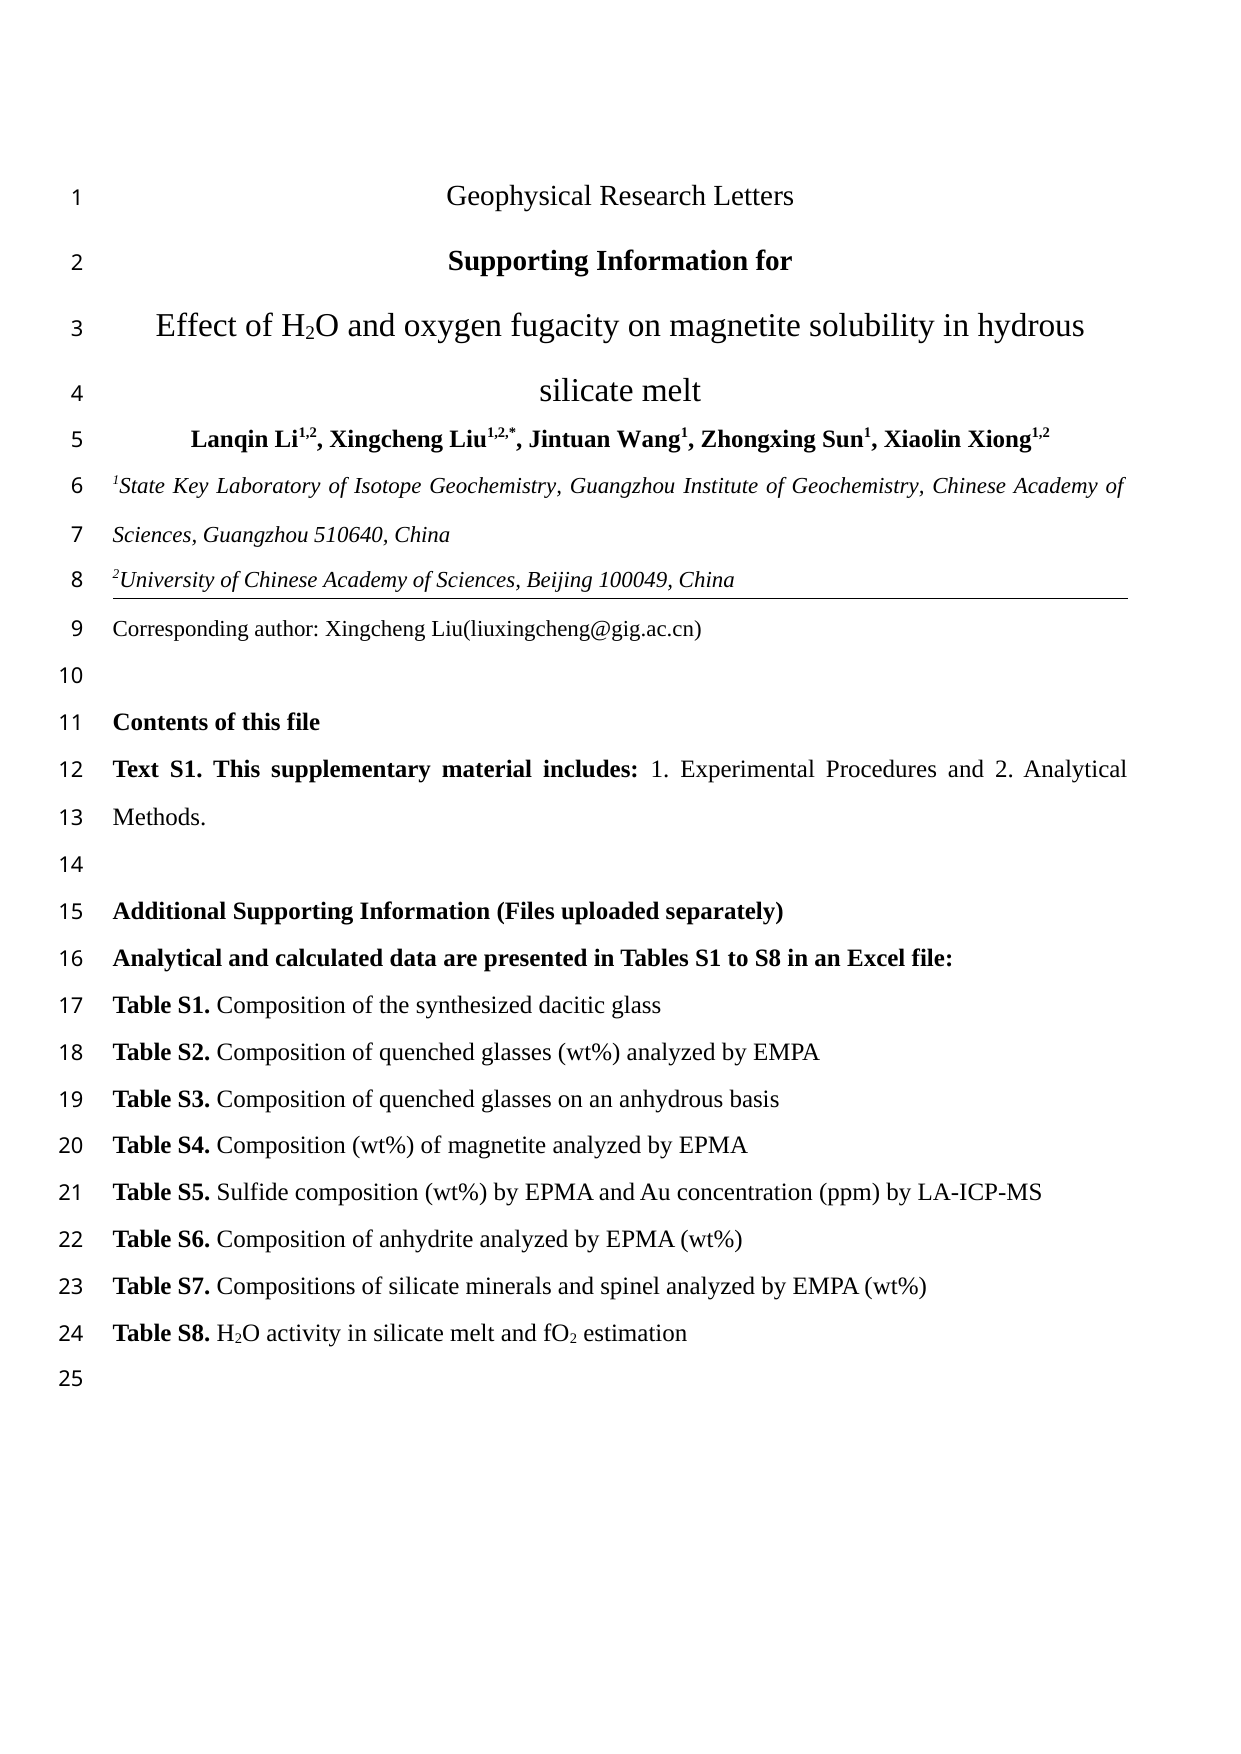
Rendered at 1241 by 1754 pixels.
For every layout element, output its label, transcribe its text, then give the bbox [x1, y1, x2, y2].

text Table S2. Composition of quenched glasses (wt%) analyzed by EMPA [112, 1035, 1128, 1067]
text Table S6. Composition of anhydrite analyzed by EPMA (wt%) [112, 1222, 1128, 1255]
text Geophysical Research Letters [112, 162, 1128, 227]
text 2University of Chinese Academy of Sciences, Beijing 100049, China [112, 563, 1128, 599]
text Contents of this file [112, 705, 1128, 737]
text Table S3. Composition of quenched glasses on an anhydrous basis [112, 1082, 1128, 1114]
text Corresponding author: Xingcheng Liu(liuxingcheng@gig.ac.cn) [112, 612, 1128, 645]
text Table S8. H2O activity in silicate melt and fO2 estimation [112, 1316, 1128, 1349]
text 1State Key Laboratory of Isotope Geochemistry, Guangzhou Institute of Geochemistry, Chinese Academy of Sciences, Guangzhou 510640, China [112, 469, 1128, 550]
text Table S7. Compositions of silicate minerals and spinel analyzed by EMPA (wt%) [112, 1269, 1128, 1302]
text Supporting Information for [112, 227, 1128, 292]
text Analytical and calculated data are presented in Tables S1 to S8 in an Excel file: [112, 941, 1128, 974]
text Table S1. Composition of the synthesized dacitic glass [112, 988, 1128, 1021]
text Text S1. This supplementary material includes: 1. Experimental Procedures and 2. Analytical Methods. [112, 752, 1128, 833]
text Table S5. Sulfide composition (wt%) by EPMA and Au concentration (ppm) by LA-ICP-MS [112, 1176, 1128, 1208]
text Effect of H2O and oxygen fugacity on magnetite solubility in hydrous silicate melt [112, 292, 1128, 422]
text Additional Supporting Information (Files uploaded separately) [112, 894, 1128, 927]
text Table S4. Composition (wt%) of magnetite analyzed by EPMA [112, 1129, 1128, 1161]
text Lanqin Li1,2, Xingcheng Liu1,2,*, Jintuan Wang1, Zhongxing Sun1, Xiaolin Xiong1,2 [112, 422, 1128, 454]
